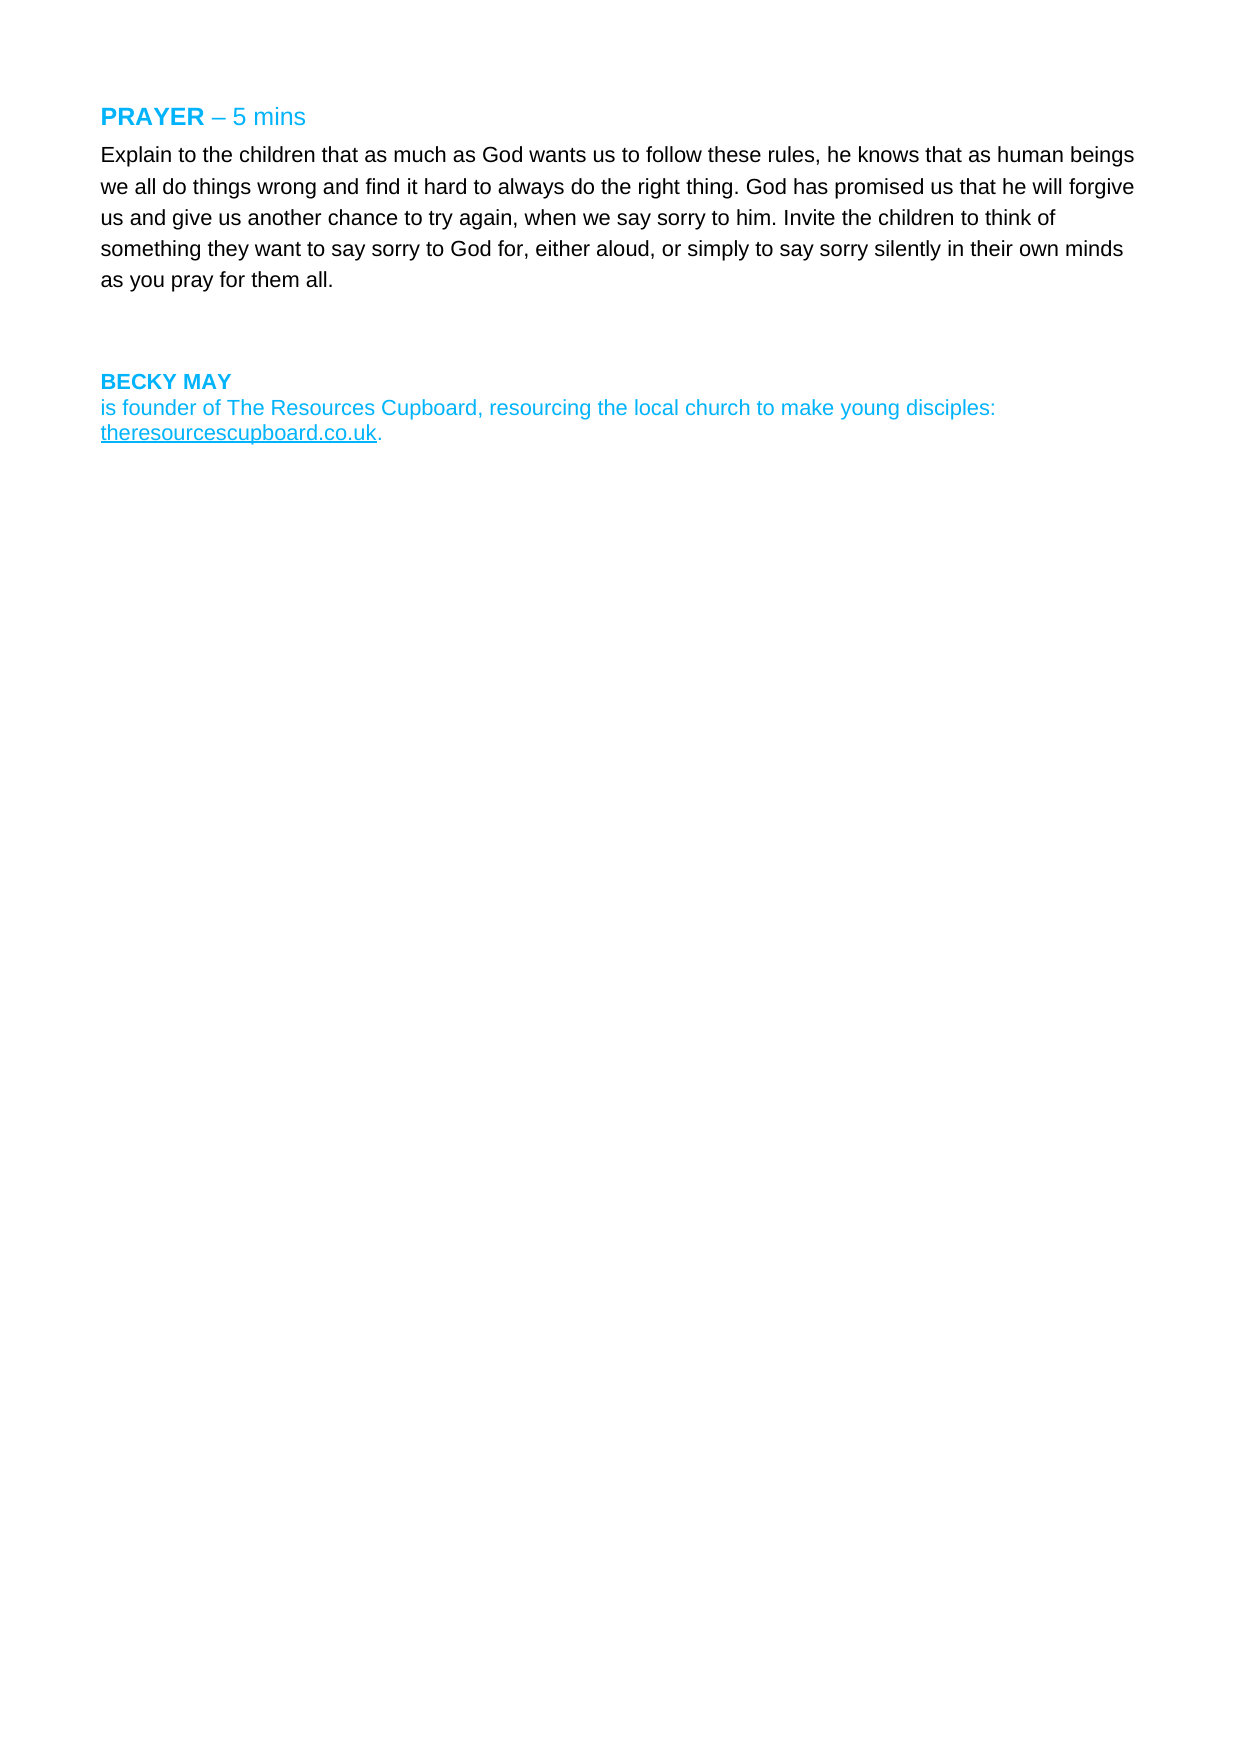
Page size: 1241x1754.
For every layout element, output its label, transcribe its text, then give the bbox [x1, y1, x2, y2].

text Explain to the children that as much as God wants us to follow these rules, he knows that as human beings we all do things wrong and find it hard to always do the right thing. God has promised us that he will forgive us and give us another chance to try again, when we say sorry to him. Invite the children to think of something they want to say sorry to God for, either aloud, or simply to say sorry silently in their own minds as you pray for them all. [100, 138, 1140, 294]
subtitle PRAYER – 5 mins [100, 100, 1140, 132]
text BECKY MAY [100, 369, 1140, 394]
text is founder of The Resources Cupboard, resourcing the local church to make young disciples: theresourcescupboard.co.uk. [100, 394, 1140, 445]
